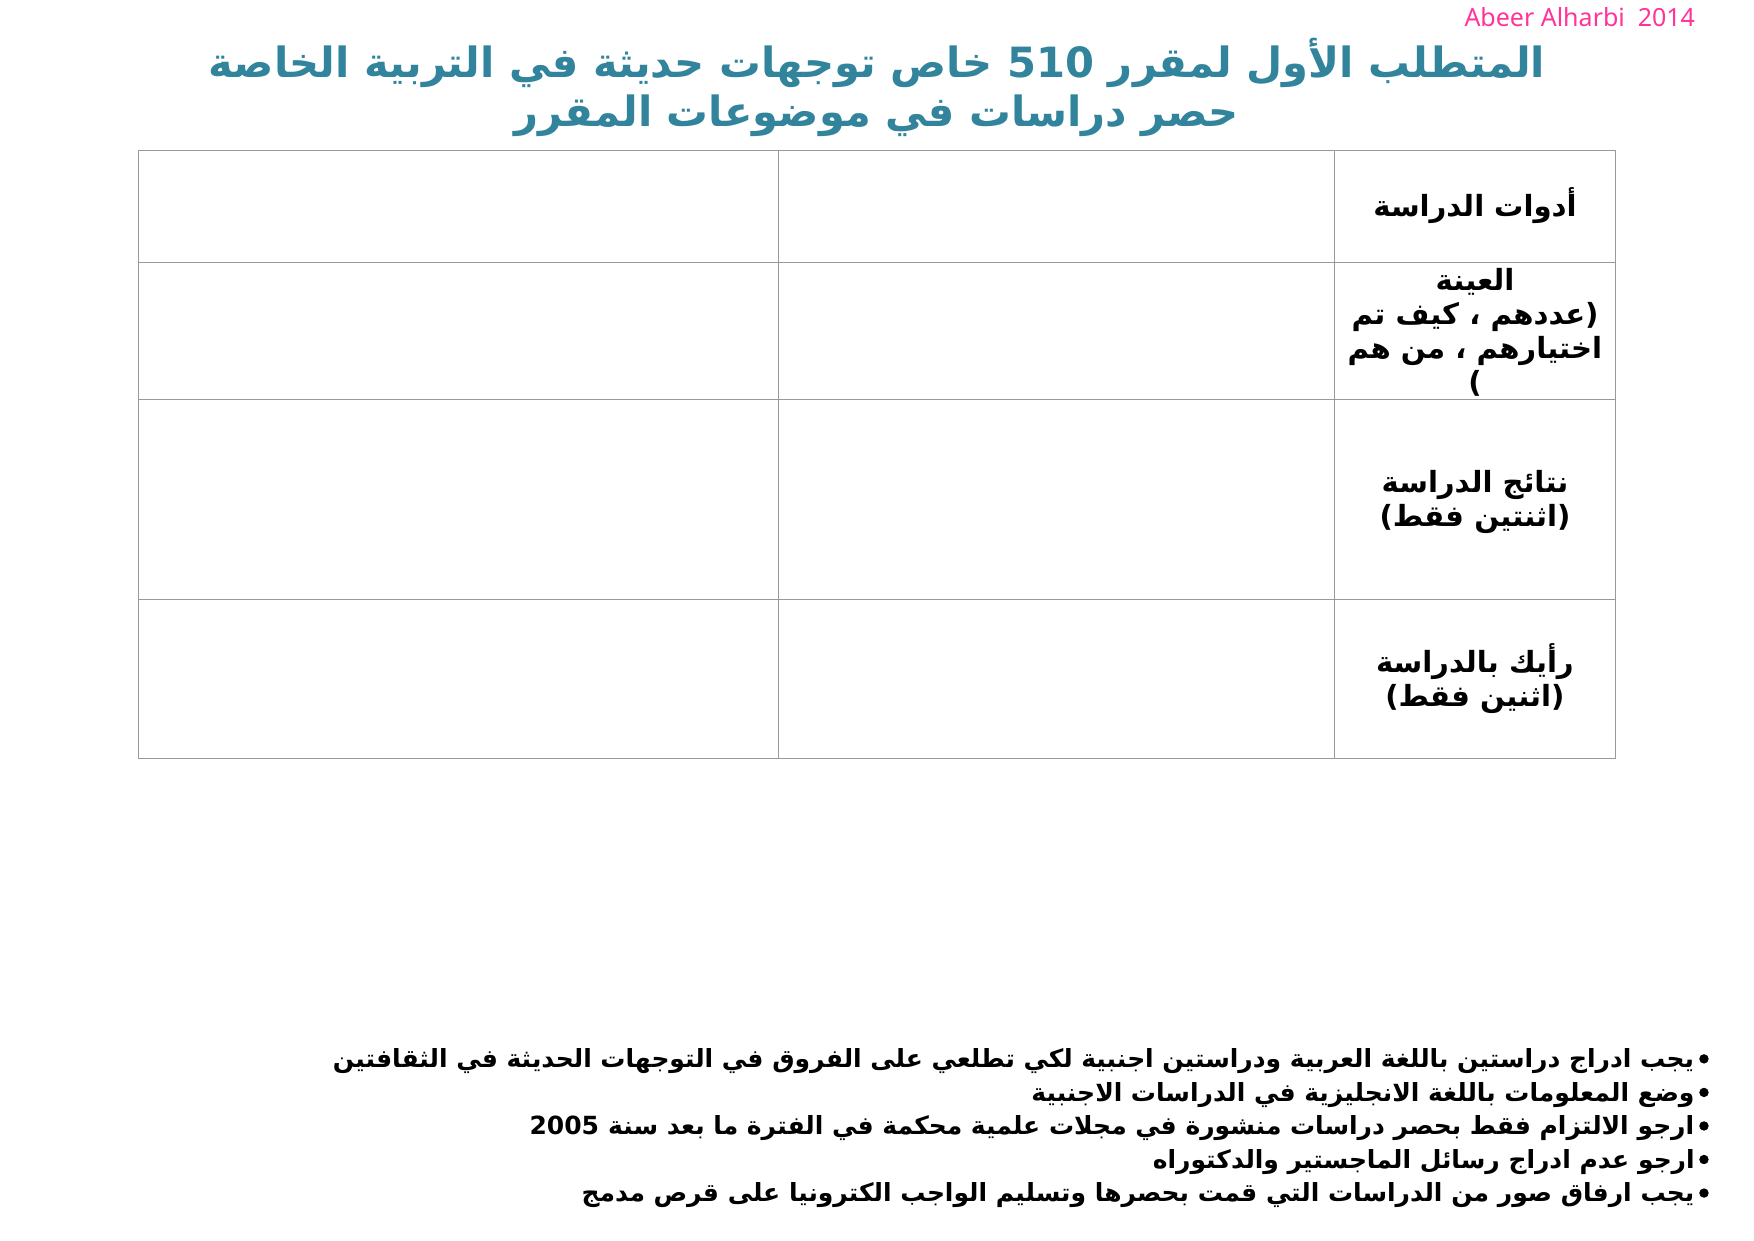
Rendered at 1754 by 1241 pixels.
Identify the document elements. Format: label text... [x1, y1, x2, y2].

table_cell نتائج الدراسة (اثنتين فقط) [1335, 400, 1615, 598]
table_cell [779, 263, 1334, 399]
table_cell أدوات الدراسة [1335, 151, 1615, 262]
table_cell [779, 400, 1334, 598]
table_cell [779, 151, 1334, 262]
table_cell رأيك بالدراسة (اثنين فقط) [1335, 600, 1615, 758]
table_cell العينة (عددهم ، كيف تم اختيارهم ، من هم ) [1335, 263, 1615, 399]
table_cell [139, 263, 778, 399]
table_cell [139, 400, 778, 598]
table_cell [139, 600, 778, 758]
table_cell [139, 151, 778, 262]
table_cell [779, 600, 1334, 758]
